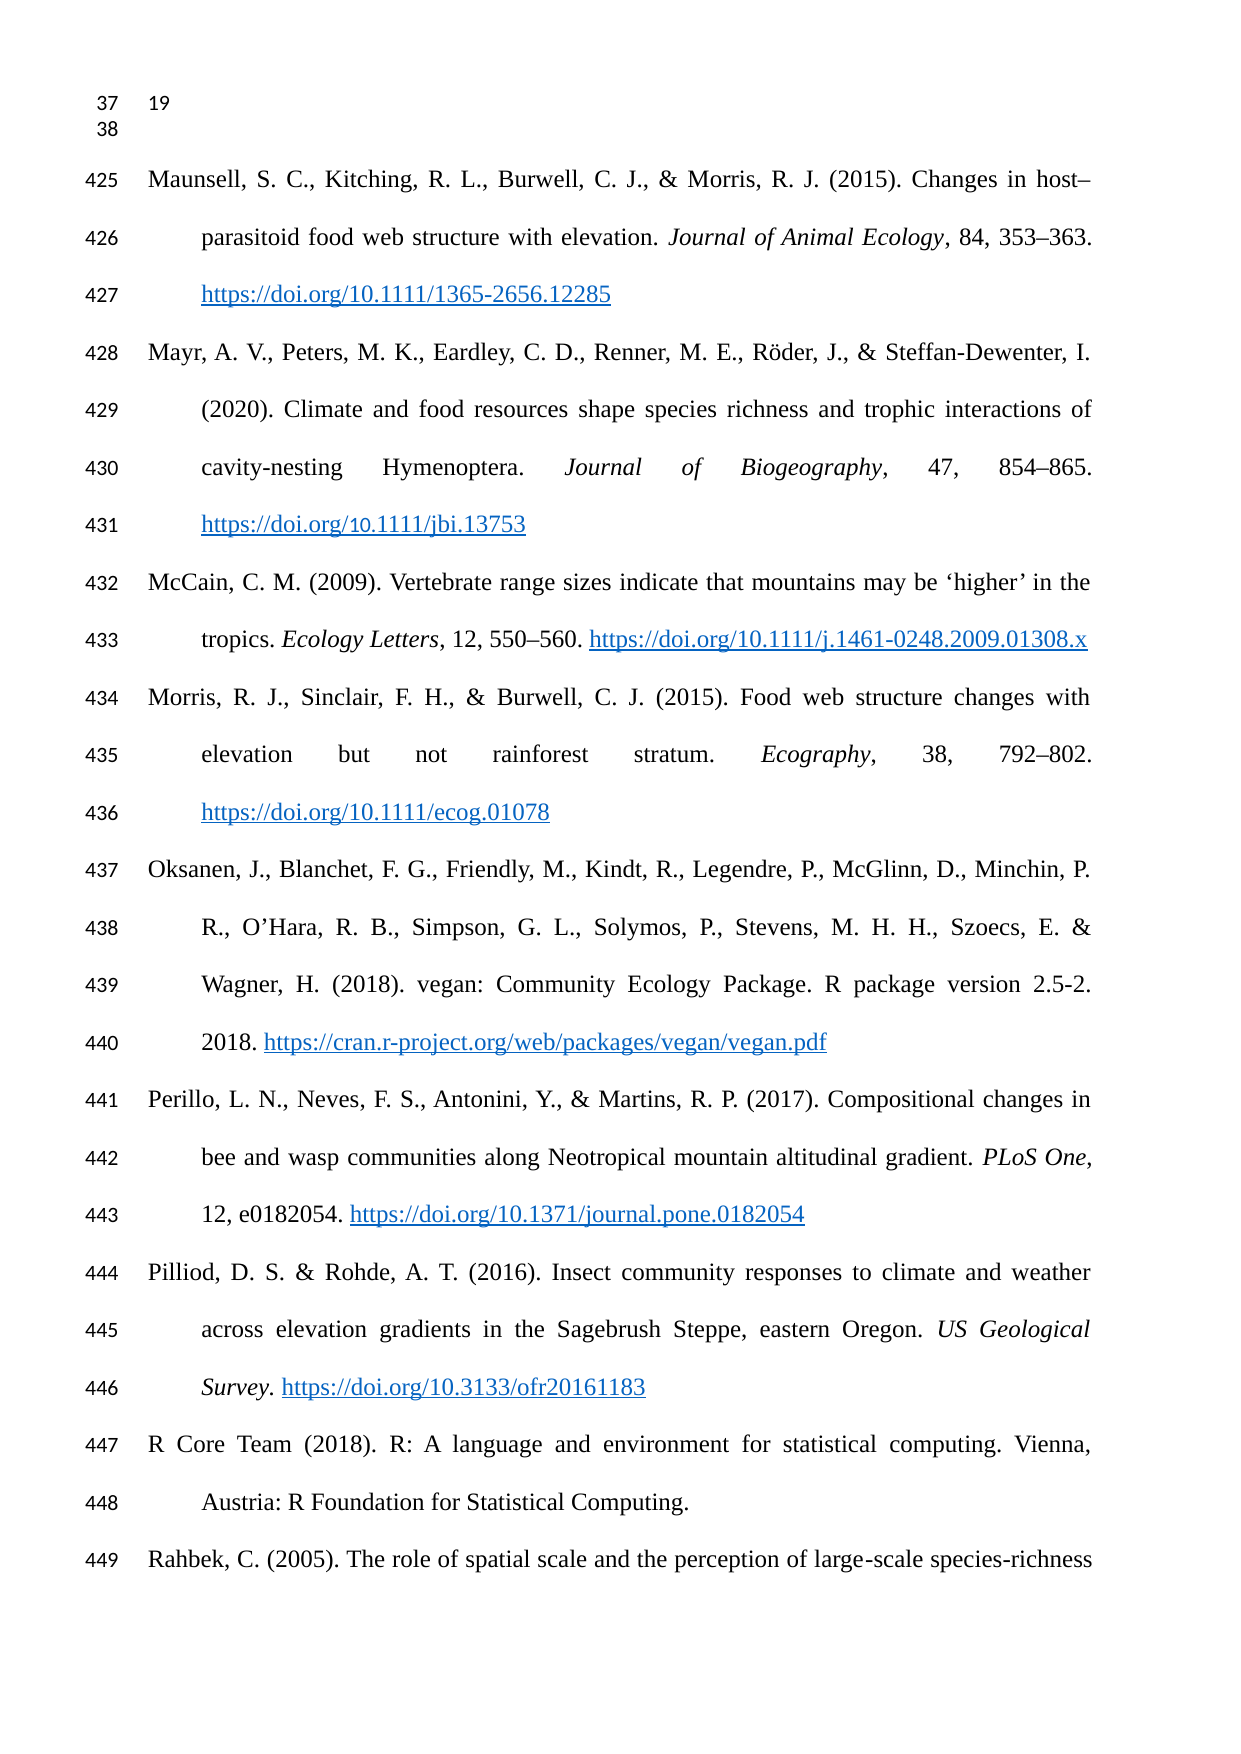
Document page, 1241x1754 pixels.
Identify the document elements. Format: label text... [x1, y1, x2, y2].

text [148, 1544, 1092, 1573]
text Oksanen, J., Blanchet, F. G., Friendly, M., Kindt, R., Legendre, P., McGlinn, D., Minchin, P. R., O’Hara, R. B., Simpson, G. L., Solymos, P., Stevens, M. H. H., Szoecs, E. & Wagner, H. (2018). vegan: Community Ecology Package. R package version 2.5-2. 2018. https://cran.r-project.org/web/packages/vegan/vegan.pdf [148, 854, 1092, 1056]
text McCain, C. M. (2009). Vertebrate range sizes indicate that mountains may be ‘higher’ in the tropics. Ecology Letters, 12, 550–560. https://doi.org/10.1111/j.1461-0248.2009.01308.x [148, 567, 1092, 653]
text Morris, R. J., Sinclair, F. H., & Burwell, C. J. (2015). Food web structure changes with elevation but not rainforest stratum. Ecography, 38, 792–802. https://doi.org/10.1111/ecog.01078 [148, 682, 1092, 826]
text Maunsell, S. C., Kitching, R. L., Burwell, C. J., & Morris, R. J. (2015). Changes in host–parasitoid food web structure with elevation. Journal of Animal Ecology, 84, 353–363. https://doi.org/10.1111/1365-2656.12285 [148, 164, 1092, 308]
text Perillo, L. N., Neves, F. S., Antonini, Y., & Martins, R. P. (2017). Compositional changes in bee and wasp communities along Neotropical mountain altitudinal gradient. PLoS One, 12, e0182054. https://doi.org/10.1371/journal.pone.0182054 [148, 1084, 1092, 1228]
text Mayr, A. V., Peters, M. K., Eardley, C. D., Renner, M. E., Röder, J., & Steffan‐Dewenter, I. (2020). Climate and food resources shape species richness and trophic interactions of cavity-nesting Hymenoptera. Journal of Biogeography, 47, 854–865. https://doi.org/10.1111/jbi.13753 [148, 337, 1092, 538]
text Pilliod, D. S. & Rohde, A. T. (2016). Insect community responses to climate and weather across elevation gradients in the Sagebrush Steppe, eastern Oregon. US Geological Survey. https://doi.org/10.3133/ofr20161183 [148, 1257, 1092, 1401]
text R Core Team (2018). R: A language and environment for statistical computing. Vienna, Austria: R Foundation for Statistical Computing. [148, 1429, 1092, 1516]
